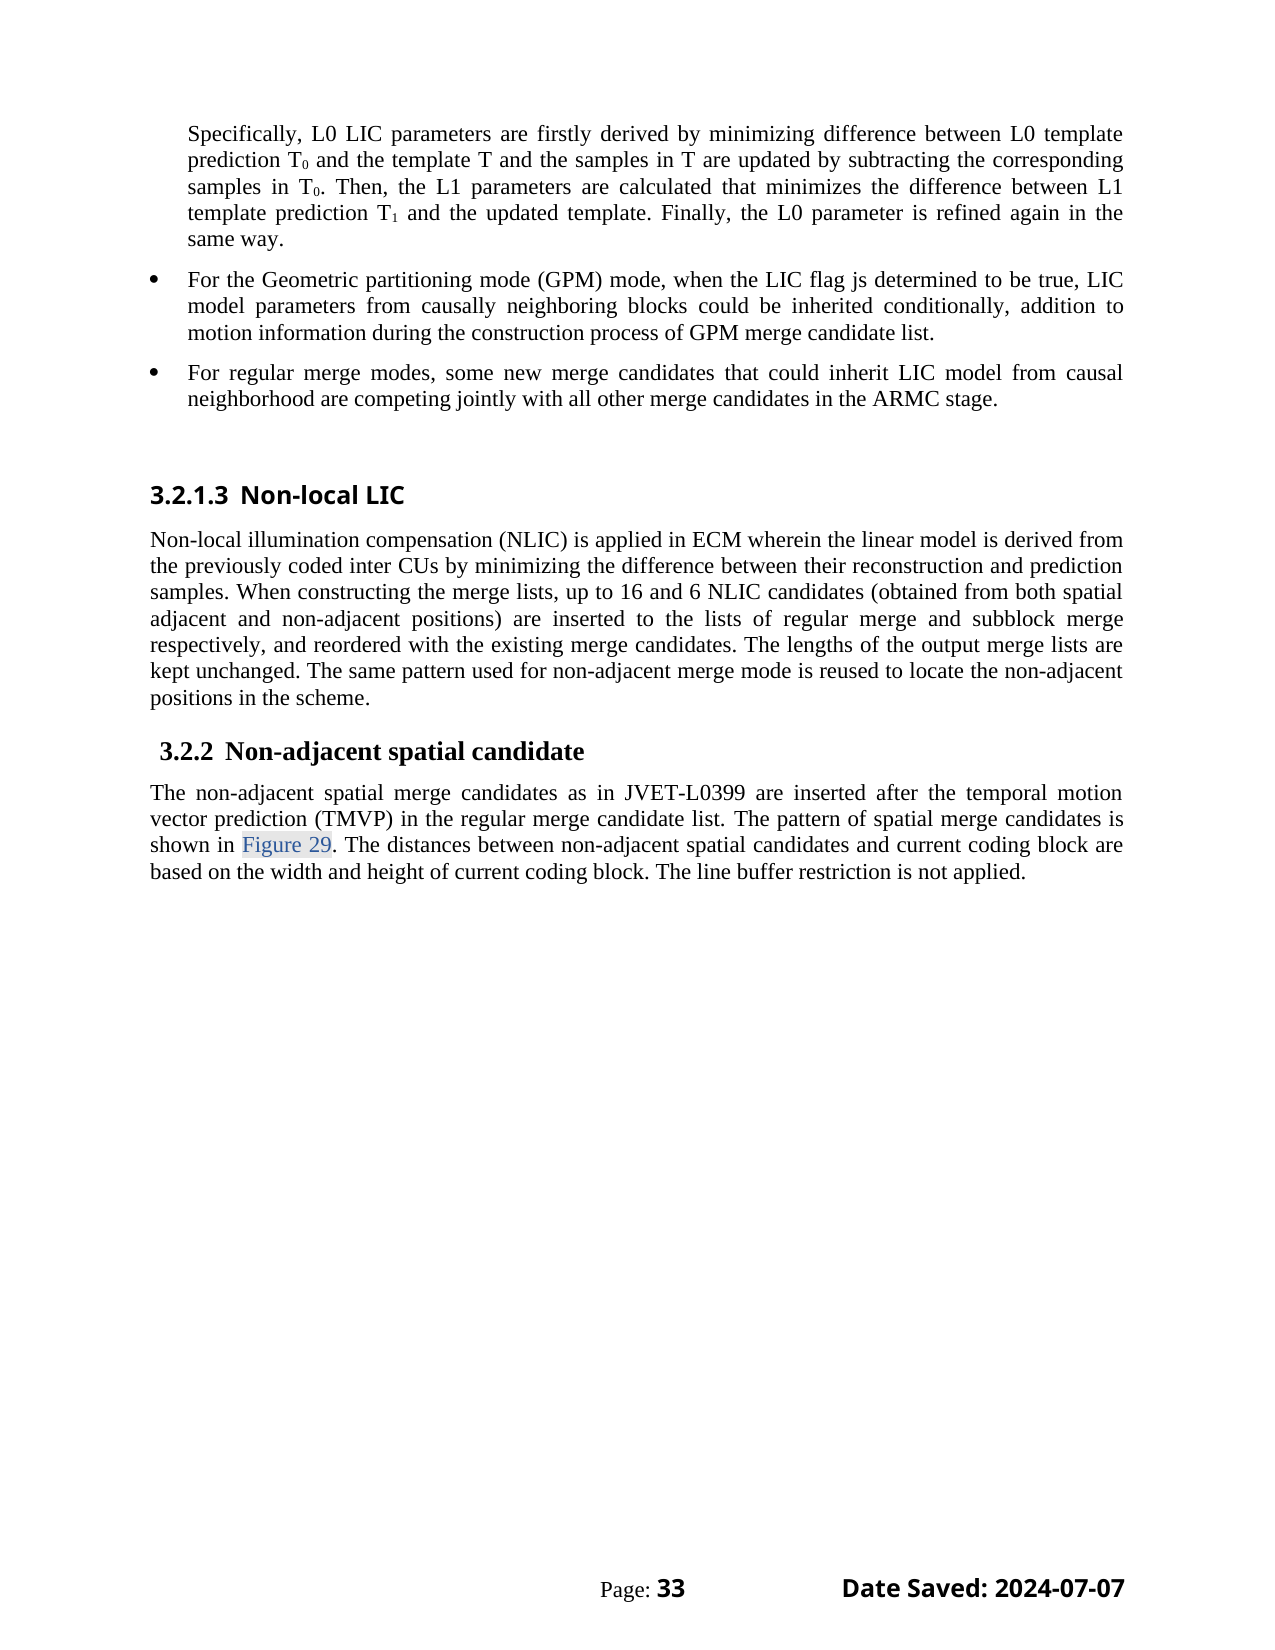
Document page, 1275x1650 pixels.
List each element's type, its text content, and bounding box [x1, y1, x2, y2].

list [150, 120, 1125, 252]
subtitle Non-adjacent spatial candidate [159, 735, 1125, 766]
list For the Geometric partitioning mode (GPM) mode, when the LIC flag js determined to be true, LIC model parameters from causally neighboring blocks could be inherited conditionally, addition to motion information during the construction process of GPM merge candidate list. [150, 266, 1125, 345]
subtitle Non-local LIC [150, 477, 1020, 511]
text The non-adjacent spatial merge candidates as in JVET-L0399 are inserted after the temporal motion vector prediction (TMVP) in the regular merge candidate list. The pattern of spatial merge candidates is shown in Figure 29. The distances between non-adjacent spatial candidates and current coding block are based on the width and height of current coding block. The line buffer restriction is not applied. [150, 779, 1125, 884]
list For regular merge modes, some new merge candidates that could inherit LIC model from causal neighborhood are competing jointly with all other merge candidates in the ARMC stage. [150, 359, 1125, 412]
text Non-local illumination compensation (NLIC) is applied in ECM wherein the linear model is derived from the previously coded inter CUs by minimizing the difference between their reconstruction and prediction samples. When constructing the merge lists, up to 16 and 6 NLIC candidates (obtained from both spatial adjacent and non-adjacent positions) are inserted to the lists of regular merge and subblock merge respectively, and reordered with the existing merge candidates. The lengths of the output merge lists are kept unchanged. The same pattern used for non-adjacent merge mode is reused to locate the non-adjacent positions in the scheme. [150, 526, 1125, 710]
